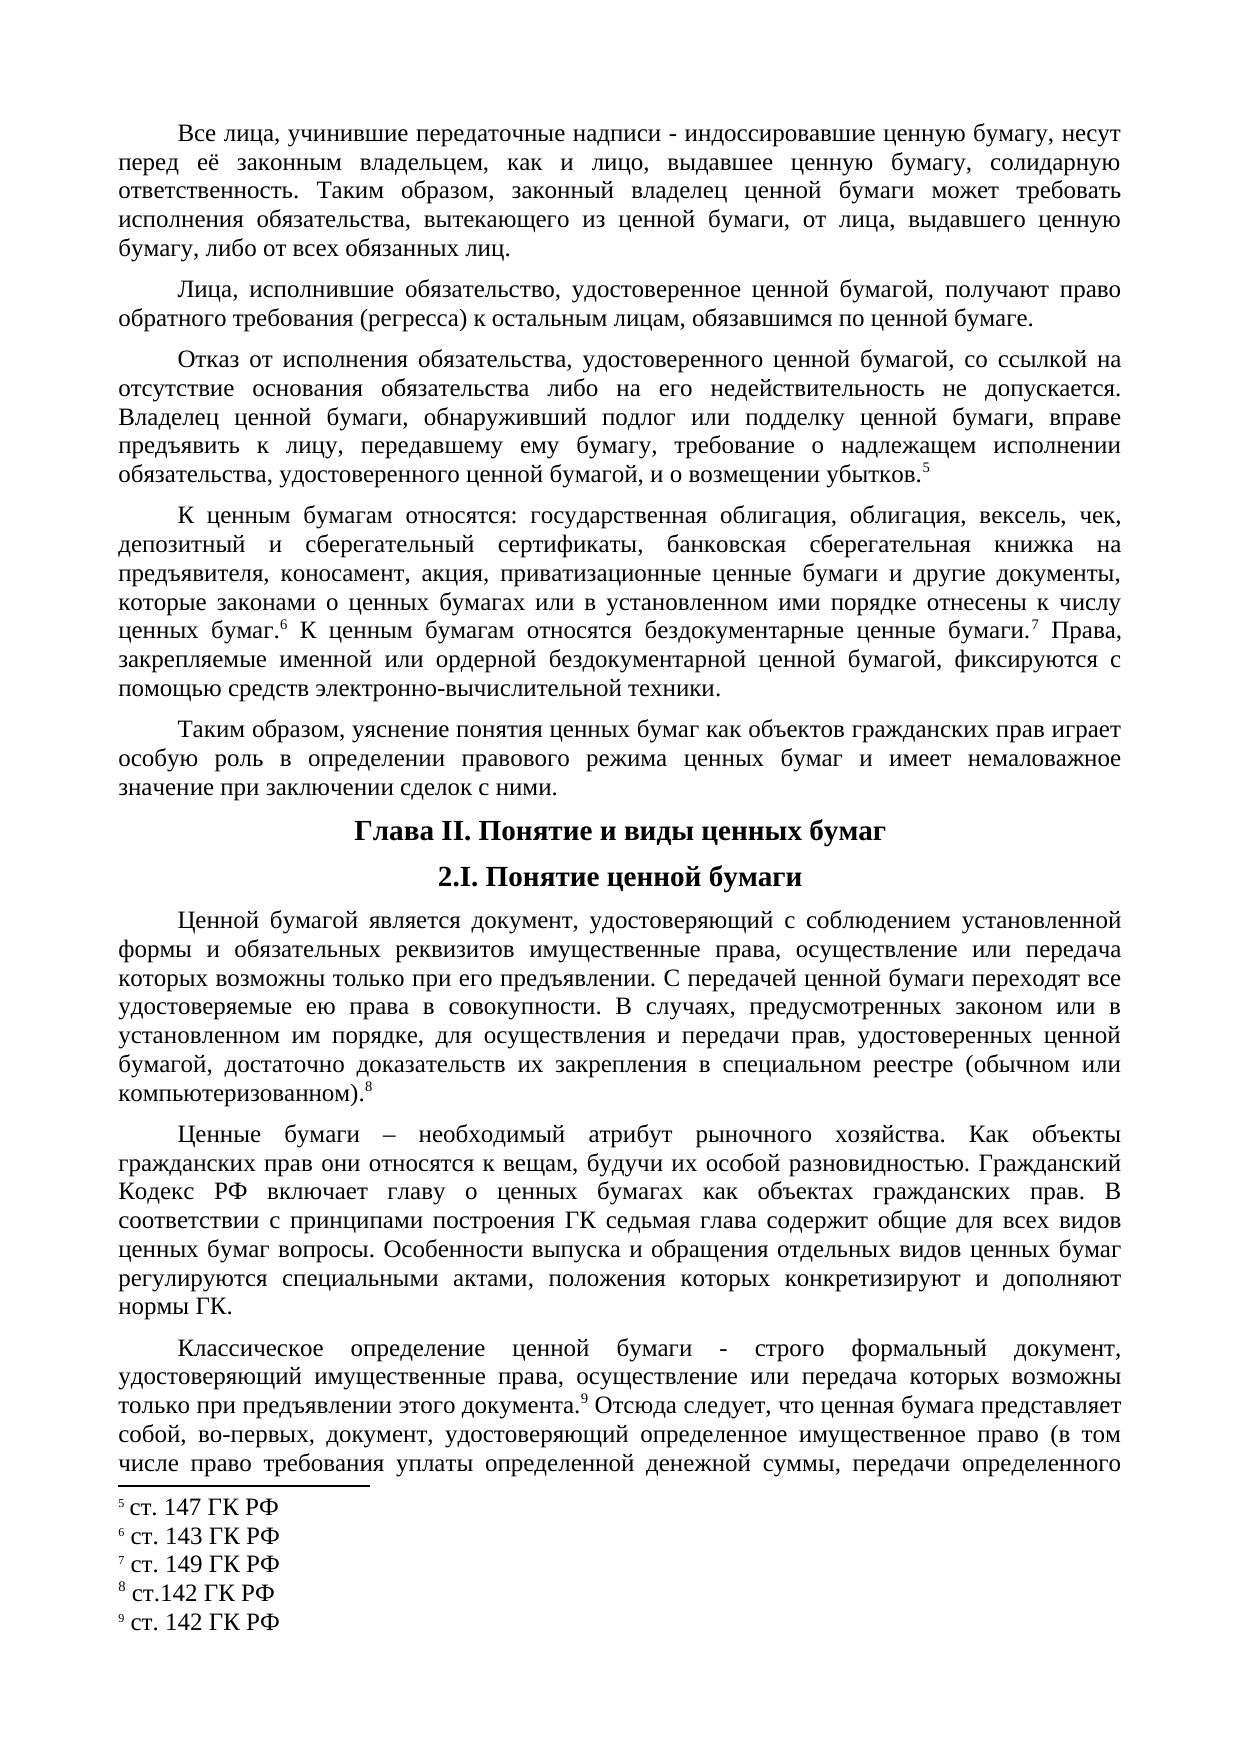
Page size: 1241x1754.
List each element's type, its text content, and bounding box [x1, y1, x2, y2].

text 2.I. Понятие ценной бумаги [118, 859, 1122, 893]
text Все лица, учинившие передаточные надписи - индоссировавшие ценную бумагу, несут перед её законным владельцем, как и лицо, выдавшее ценную бумагу, солидарную ответственность. Таким образом, законный владелец ценной бумаги может требовать исполнения обязательства, вытекающего из ценной бумаги, от лица, выдавшего ценную бумагу, либо от всех обязанных лиц. [118, 118, 1122, 262]
text Ценные бумаги – необходимый атрибут рыночного хозяйства. Как объекты гражданских прав они относятся к вещам, будучи их особой разновидностью. Гражданский Кодекс РФ включает главу о ценных бумагах как объектах гражданских прав. В соответствии с принципами построения ГК седьмая глава содержит общие для всех видов ценных бумаг вопросы. Особенности выпуска и обращения отдельных видов ценных бумаг регулируются специальными актами, положения которых конкретизируют и дополняют нормы ГК. [118, 1119, 1122, 1320]
text К ценным бумагам относятся: государственная облигация, облигация, вексель, чек, депозитный и сберегательный сертификаты, банковская сберегательная книжка на предъявителя, коносамент, акция, приватизационные ценные бумаги и другие документы, которые законами о ценных бумагах или в установленном ими порядке отнесены к числу ценных бумаг. К ценным бумагам относятся бездокументарные ценные бумаги. Права, закрепляемые именной или ордерной бездокументарной ценной бумагой, фиксируются с помощью средств электронно-вычислительной техники. [118, 501, 1122, 702]
text Таким образом, уяснение понятия ценных бумаг как объектов гражданских прав играет особую роль в определении правового режима ценных бумаг и имеет немаловажное значение при заключении сделок с ними. [118, 714, 1122, 801]
text Глава II. Понятие и виды ценных бумаг [118, 813, 1122, 847]
text Ценной бумагой является документ, удостоверяющий с соблюдением установленной формы и обязательных реквизитов имущественные права, осуществление или передача которых возможны только при его предъявлении. С передачей ценной бумаги переходят все удостоверяемые ею права в совокупности. В случаях, предусмотренных законом или в установленном им порядке, для осуществления и передачи прав, удостоверенных ценной бумагой, достаточно доказательств их закрепления в специальном реестре (обычном или компьютеризованном). [118, 905, 1122, 1106]
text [118, 1333, 1122, 1476]
text Лица, исполнившие обязательство, удостоверенное ценной бумагой, получают право обратного требования (регресса) к остальным лицам, обязавшимся по ценной бумаге. [118, 274, 1122, 332]
text Отказ от исполнения обязательства, удостоверенного ценной бумагой, со ссылкой на отсутствие основания обязательства либо на его недействительность не допускается. Владелец ценной бумаги, обнаруживший подлог или подделку ценной бумаги, вправе предъявить к лицу, передавшему ему бумагу, требование о надлежащем исполнении обязательства, удостоверенного ценной бумагой, и о возмещении убытков. [118, 344, 1122, 488]
